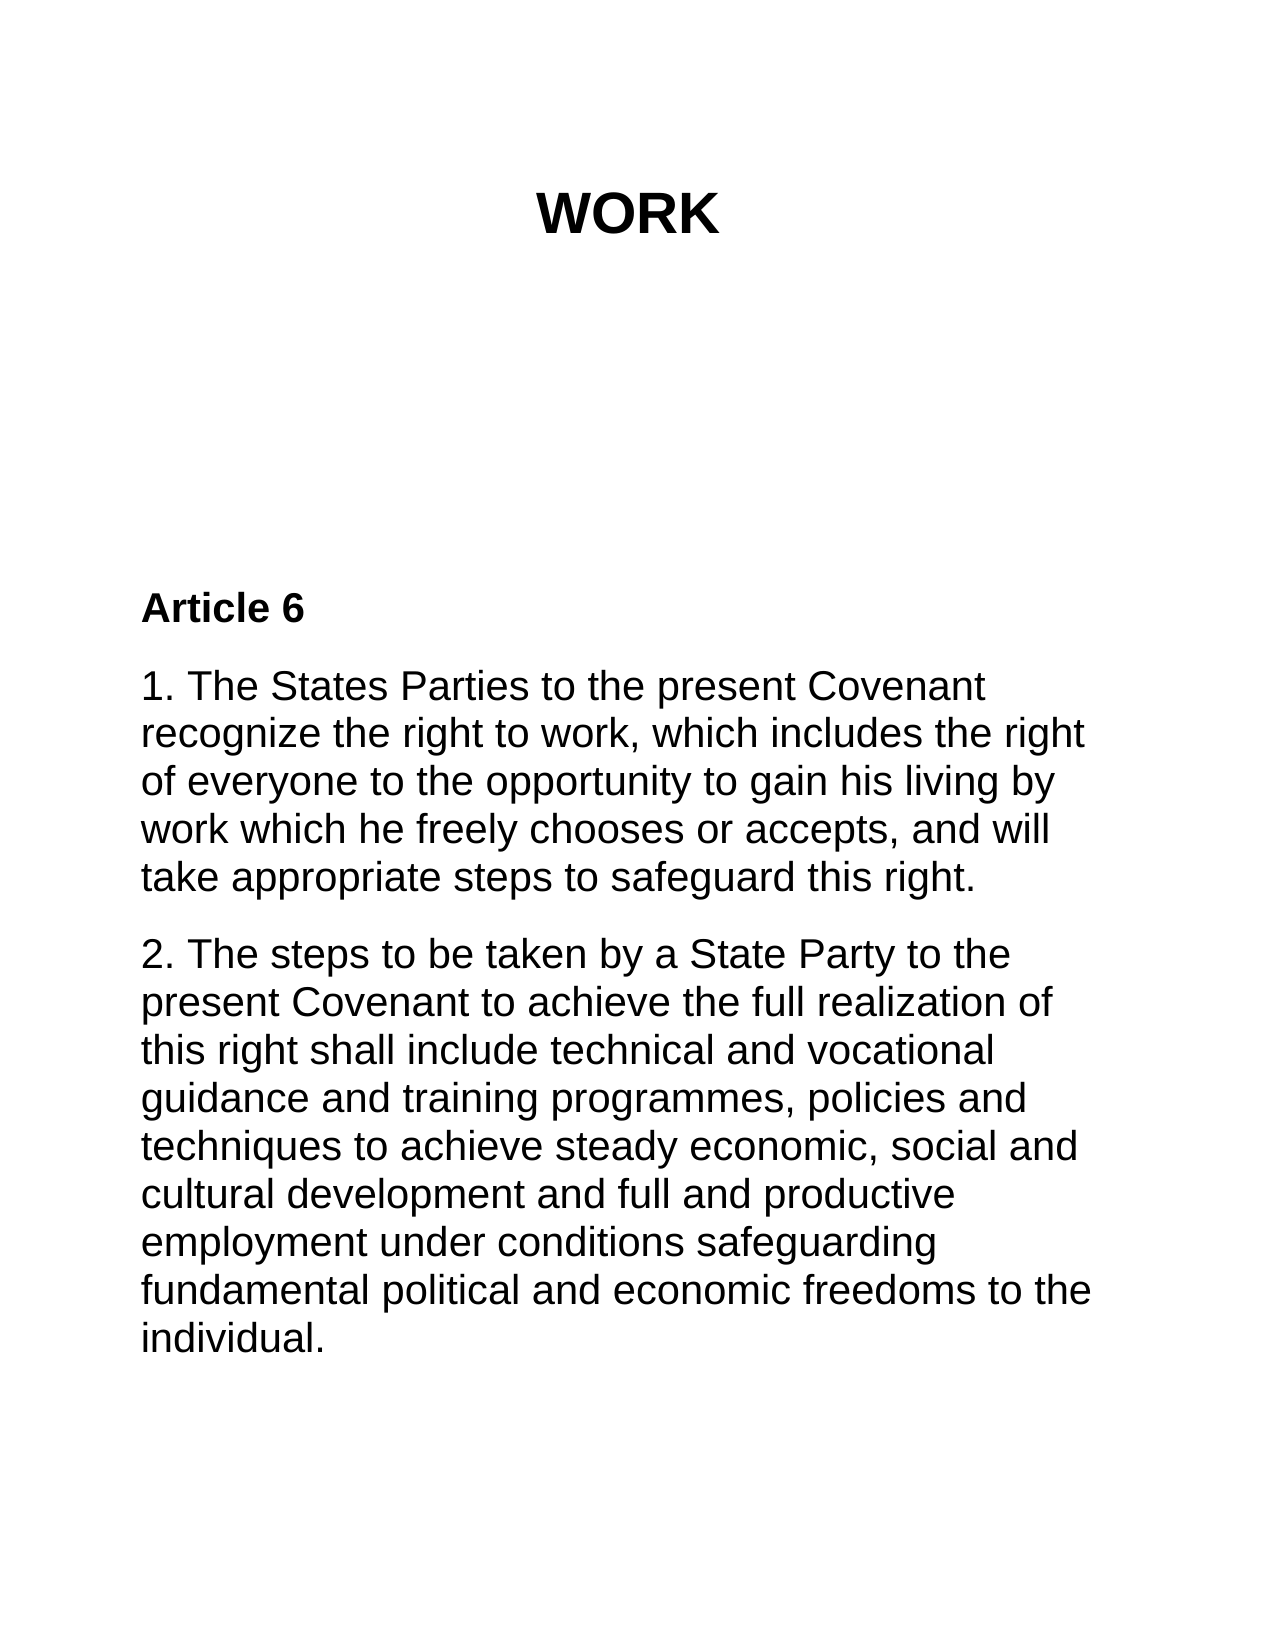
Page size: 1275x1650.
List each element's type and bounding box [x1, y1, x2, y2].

table_header [141, 150, 1116, 1467]
